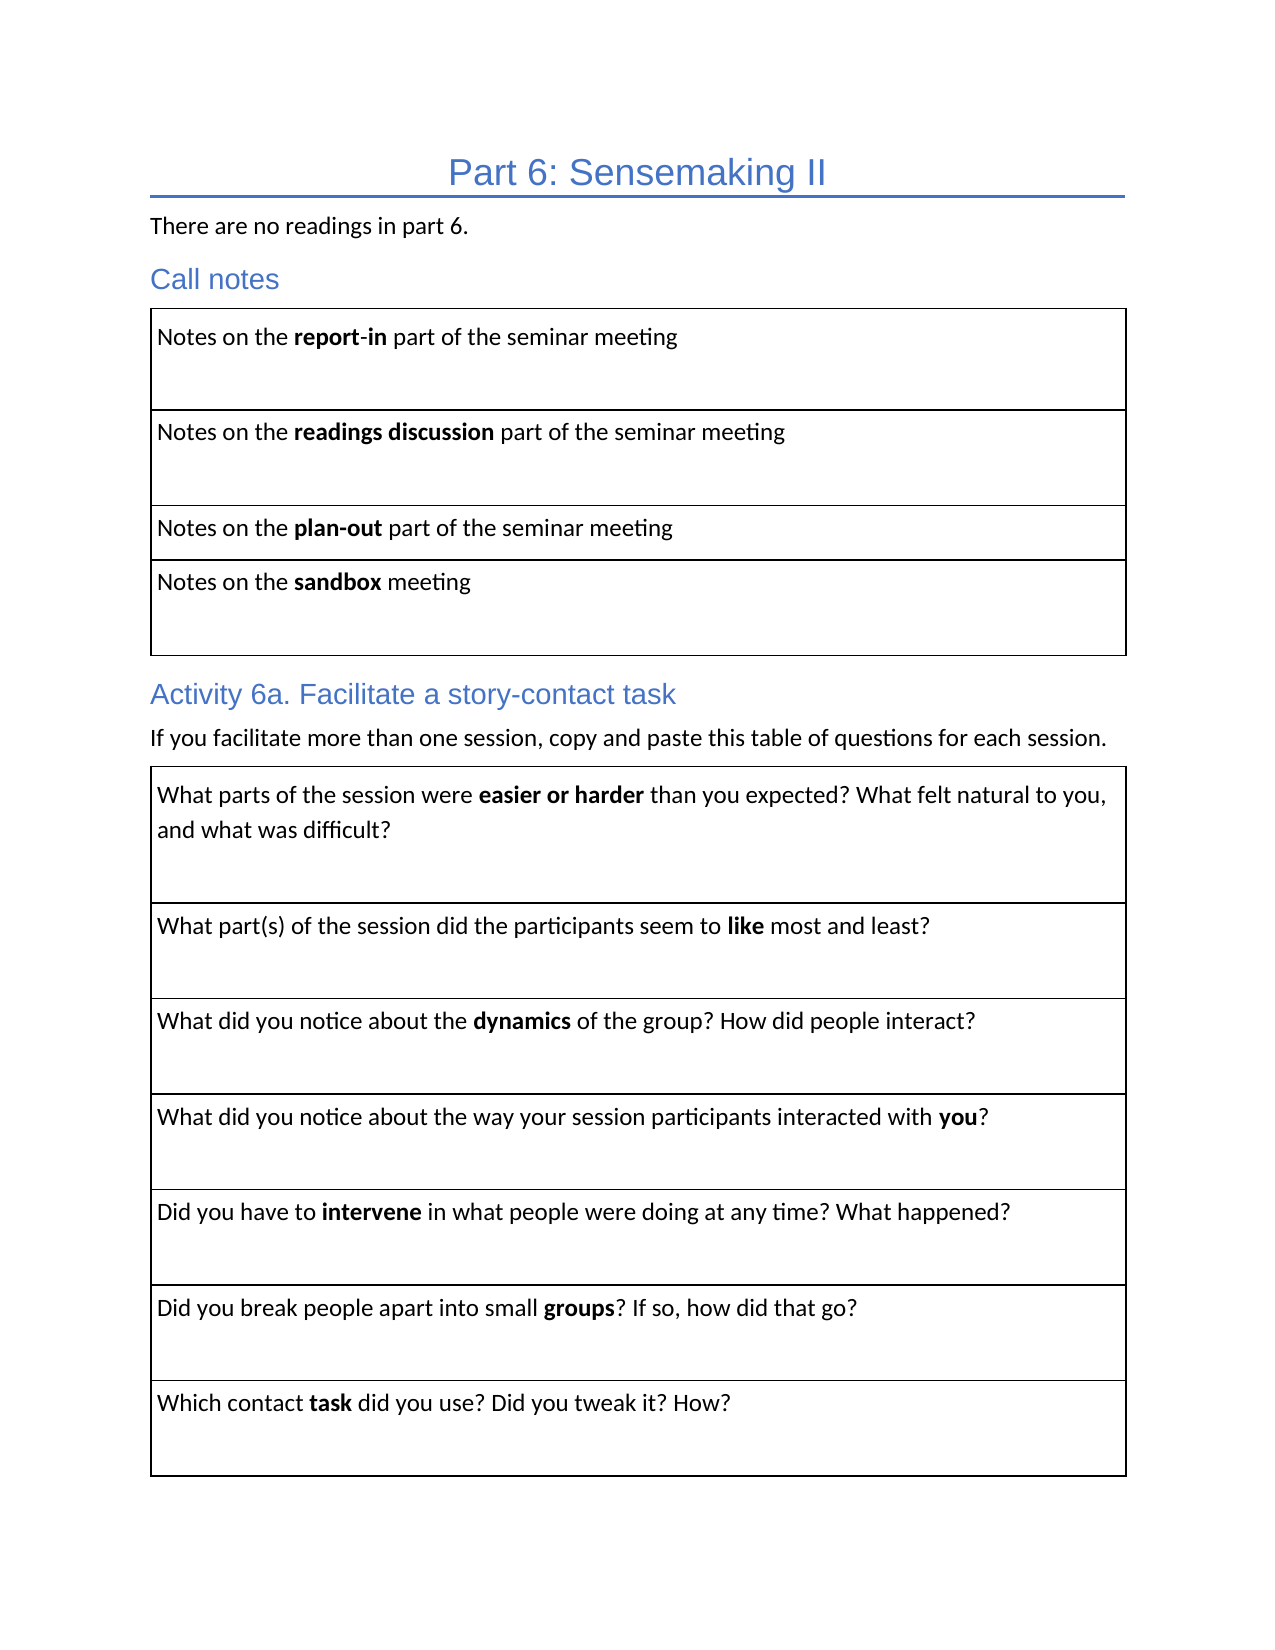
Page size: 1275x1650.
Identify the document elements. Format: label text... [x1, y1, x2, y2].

table_header Notes on the report-in part of the seminar meeting [152, 309, 1125, 409]
table_cell What part(s) of the session did the participants seem to like most and least? [152, 904, 1125, 998]
table_cell Notes on the plan-out part of the seminar meeting [152, 506, 1125, 559]
table_cell Notes on the readings discussion part of the seminar meeting [152, 411, 1125, 504]
table_cell Which contact task did you use? Did you tweak it? How? [152, 1381, 1125, 1475]
text If you facilitate more than one session, copy and paste this table of questions for each session. [150, 723, 1125, 753]
table_header What parts of the session were easier or harder than you expected? What felt natural to you, and what was difficult? [152, 767, 1125, 902]
subtitle Activity 6a. Facilitate a story-contact task [150, 677, 1125, 711]
table_cell What did you notice about the dynamics of the group? How did people interact? [152, 999, 1125, 1093]
subtitle Call notes [150, 262, 1125, 295]
table_cell What did you notice about the way your session participants interacted with you? [152, 1095, 1125, 1189]
table_cell Did you have to intervene in what people were doing at any time? What happened? [152, 1190, 1125, 1284]
table_cell Notes on the sandbox meeting [152, 561, 1125, 654]
text There are no readings in part 6. [150, 210, 1125, 241]
subtitle Part 6: Sensemaking II [150, 150, 1125, 195]
table_cell Did you break people apart into small groups? If so, how did that go? [152, 1286, 1125, 1380]
